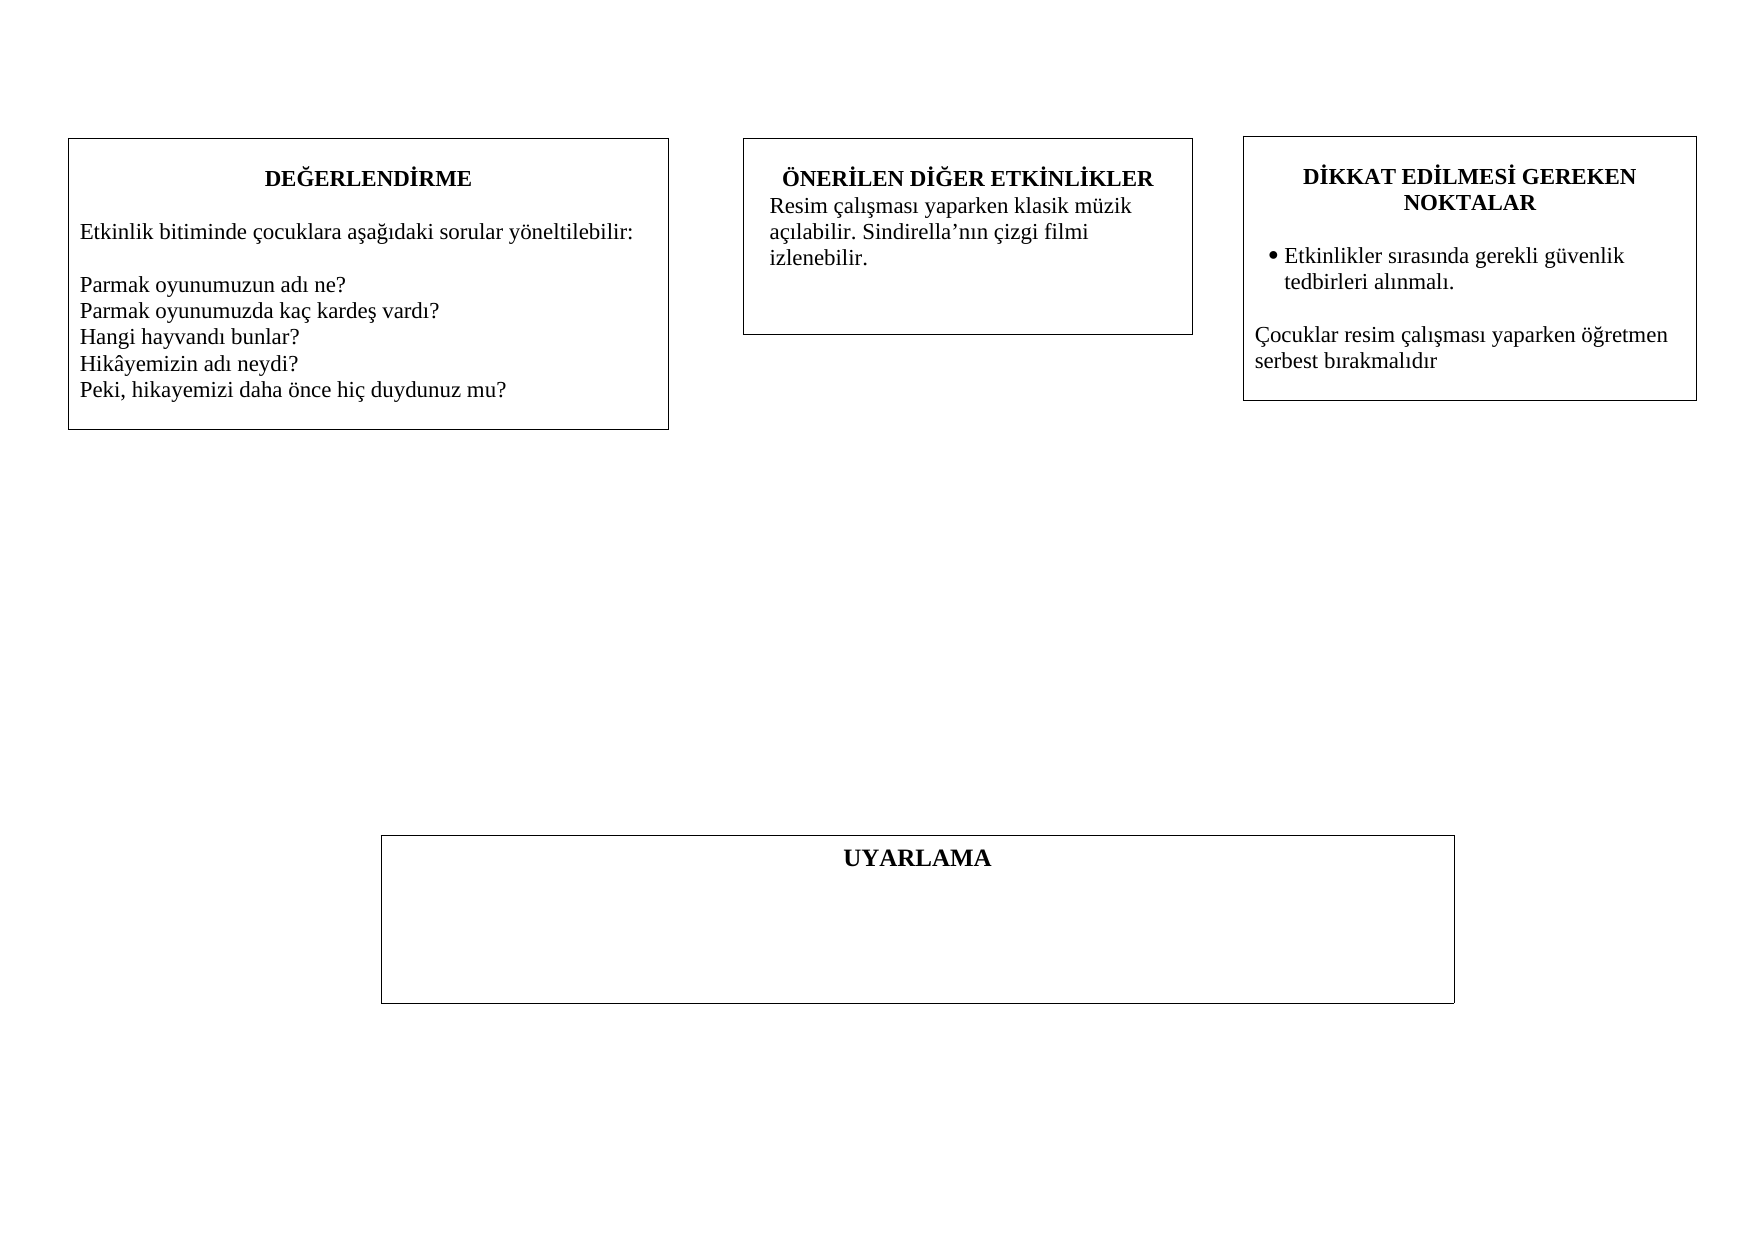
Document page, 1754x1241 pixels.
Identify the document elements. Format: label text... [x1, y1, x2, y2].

table_header DİKKAT EDİLMESİ GEREKEN NOKTALAR Etkinlikler sırasında gerekli güvenlik tedbirleri alınmalı. Çocuklar resim çalışması yaparken öğretmen serbest bırakmalıdır [1244, 137, 1696, 400]
table_header DEĞERLENDİRME Etkinlik bitiminde çocuklara aşağıdaki sorular yöneltilebilir: Parmak oyunumuzun adı ne? Parmak oyunumuzda kaç kardeş vardı? Hangi hayvandı bunlar? Hikâyemizin adı neydi? Peki, hikayemizi daha önce hiç duydunuz mu? [69, 139, 668, 429]
table_header ÖNERİLEN DİĞER ETKİNLİKLER Resim çalışması yaparken klasik müzik açılabilir. Sindirella’nın çizgi filmi izlenebilir. [744, 139, 1192, 333]
